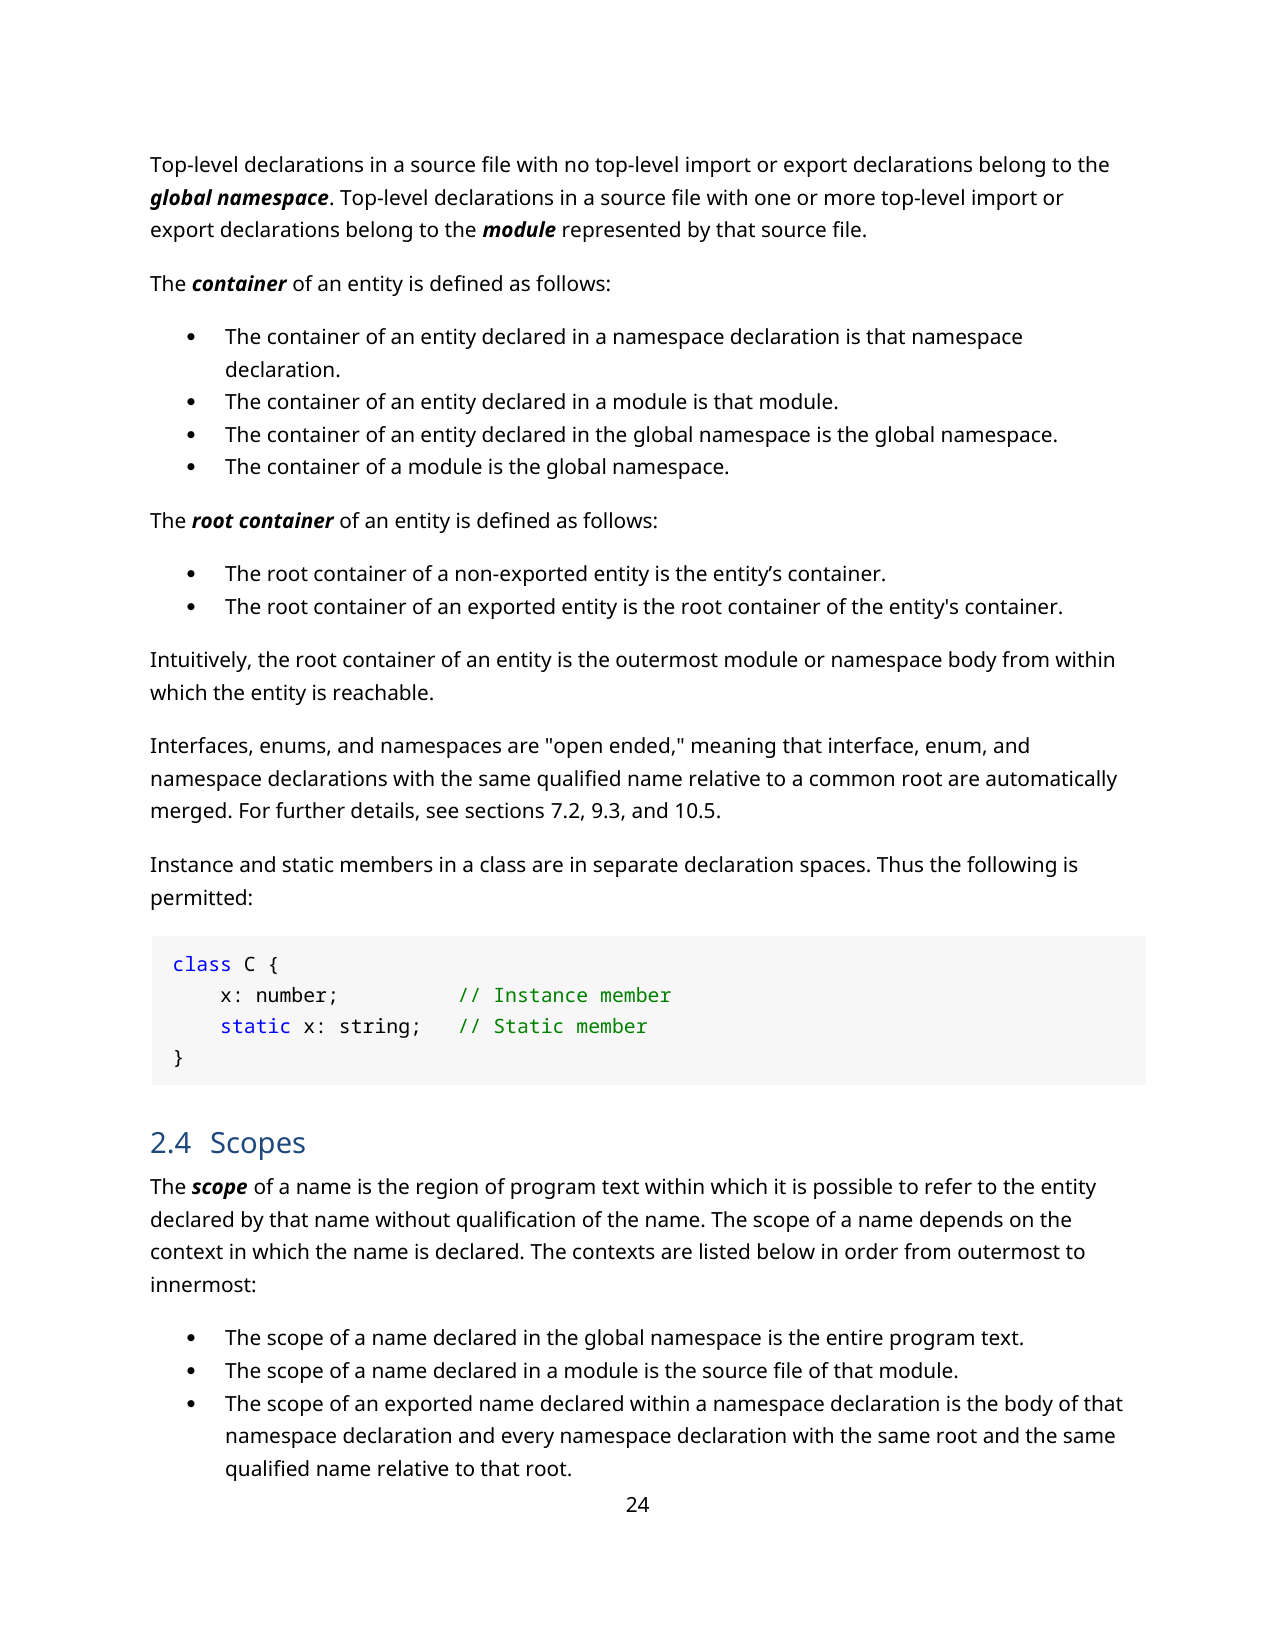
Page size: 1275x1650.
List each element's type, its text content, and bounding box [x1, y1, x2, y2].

list The container of a module is the global namespace. [187, 452, 1125, 481]
list The root container of an exported entity is the root container of the entity's container. [187, 592, 1125, 620]
subtitle Scopes [150, 1122, 1125, 1162]
list The container of an entity declared in a namespace declaration is that namespace declaration. [187, 322, 1125, 383]
text Top-level declarations in a source file with no top-level import or export declarations belong to the global namespace. Top-level declarations in a source file with one or more top-level import or export declarations belong to the module represented by that source file. [150, 150, 1125, 244]
list The scope of a name declared in a module is the source file of that module. [187, 1356, 1125, 1384]
text Intuitively, the root container of an entity is the outermost module or namespace body from within which the entity is reachable. [150, 645, 1125, 706]
text class C { x: number; // Instance member static x: string; // Static member } [164, 949, 1133, 1073]
list The scope of an exported name declared within a namespace declaration is the body of that namespace declaration and every namespace declaration with the same root and the same qualified name relative to that root. [187, 1389, 1125, 1482]
text Instance and static members in a class are in separate declaration spaces. Thus the following is permitted: [150, 850, 1125, 911]
text The container of an entity is defined as follows: [150, 269, 1125, 297]
list The container of an entity declared in the global namespace is the global namespace. [187, 420, 1125, 448]
list The scope of a name declared in the global namespace is the entire program text. [187, 1323, 1125, 1352]
text The root container of an entity is defined as follows: [150, 506, 1125, 534]
list The container of an entity declared in a module is that module. [187, 387, 1125, 416]
text Interfaces, enums, and namespaces are "open ended," meaning that interface, enum, and namespace declarations with the same qualified name relative to a common root are automatically merged. For further details, see sections 7.2, 9.3, and 10.5. [150, 731, 1125, 825]
list The root container of a non-exported entity is the entity’s container. [187, 559, 1125, 588]
text The scope of a name is the region of program text within which it is possible to refer to the entity declared by that name without qualification of the name. The scope of a name depends on the context in which the name is declared. The contexts are listed below in order from outermost to innermost: [150, 1172, 1125, 1298]
